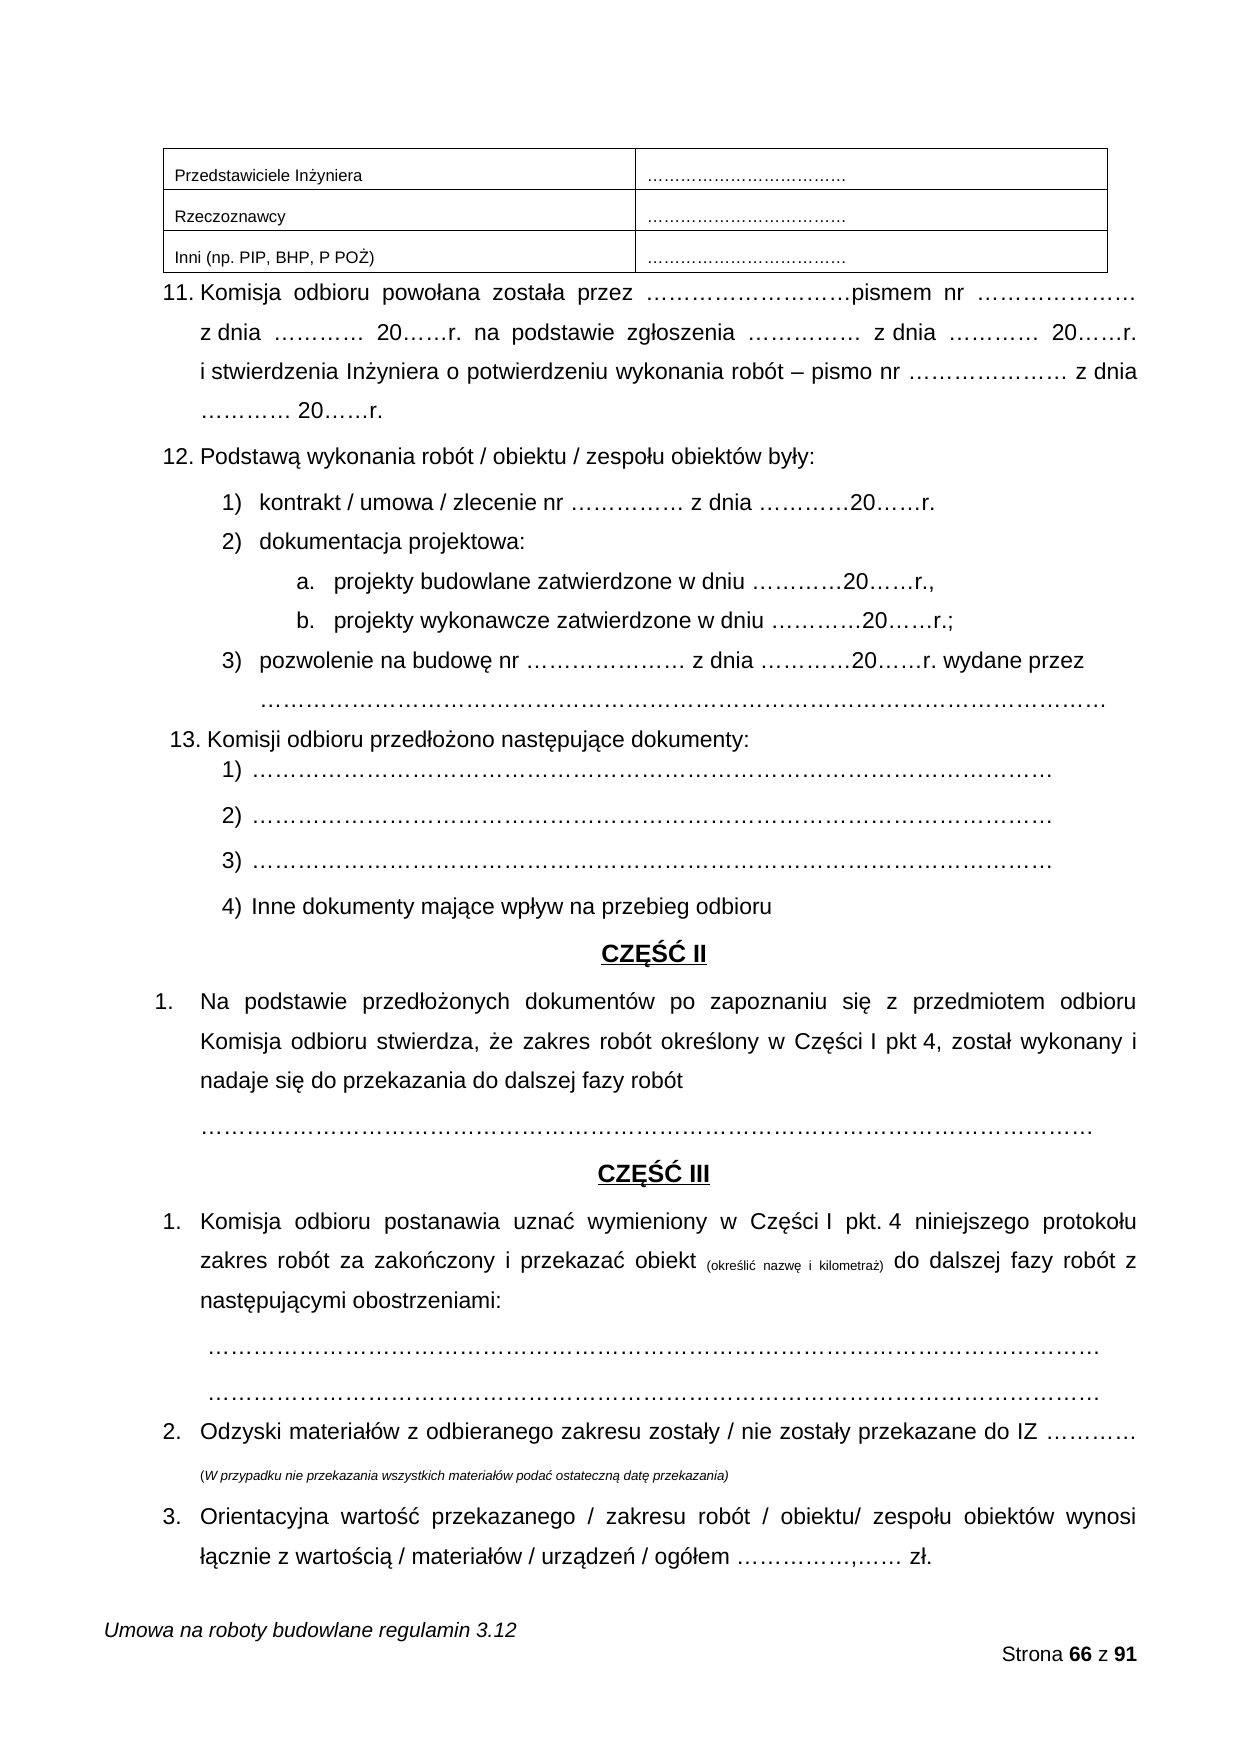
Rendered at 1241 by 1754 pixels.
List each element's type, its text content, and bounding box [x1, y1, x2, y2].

text CZĘŚĆ III [170, 1159, 1137, 1187]
list kontrakt / umowa / zlecenie nr …………… z dnia …………20……r. [222, 489, 1137, 515]
table_cell Rzeczoznawcy [164, 190, 635, 230]
text ………………………………………………………………………………………………… [259, 686, 1137, 713]
table_cell ……………………………… [636, 231, 1107, 272]
list Inne dokumenty mające wpływ na przebieg odbioru [222, 893, 1136, 919]
table_header Przedstawiciele Inżyniera [164, 149, 635, 189]
list Komisja odbioru powołana została przez ………………………pismem nr ………………… z dnia ………… 20……r. na podstawie zgłoszenia …………… z dnia ………… 20……r. i stwierdzenia Inżyniera o potwierdzeniu wykonania robót – pismo nr ………………… z dnia ………… 20……r. [162, 279, 1137, 424]
list dokumentacja projektowa: [222, 528, 1137, 555]
list Komisja odbioru postanawia uznać wymieniony w Części I pkt. 4 niniejszego protokołu zakres robót za zakończony i przekazać obiekt (określić nazwę i kilometraż) do dalszej fazy robót z następującymi obostrzeniami: [162, 1208, 1137, 1313]
table_cell ……………………………… [636, 190, 1107, 230]
list Orientacyjna wartość przekazanego / zakresu robót / obiektu/ zespołu obiektów wynosi łącznie z wartością / materiałów / urządzeń / ogółem ……………,…… zł. [162, 1503, 1137, 1569]
text CZĘŚĆ II [171, 939, 1137, 968]
table_cell Inni (np. PIP, BHP, P POŻ) [164, 231, 635, 272]
list Odzyski materiałów z odbieranego zakresu zostały / nie zostały przekazane do IZ ………… (W przypadku nie przekazania wszystkich materiałów podać ostateczną datę przekazania) [162, 1418, 1137, 1484]
list …………………………………………………………………………………………… [222, 802, 1136, 828]
list …………………………………………………………………………………………… [222, 847, 1136, 874]
text ……………………………………………………………………………………………………… [207, 1378, 1137, 1405]
list projekty budowlane zatwierdzone w dniu …………20……r., [296, 568, 1137, 594]
text ……………………………………………………………………………………………………… [207, 1333, 1137, 1359]
text ……………………………………………………………………………………………………… [200, 1113, 1137, 1139]
table_header ……………………………… [636, 149, 1107, 189]
list pozwolenie na budowę nr ………………… z dnia …………20……r. wydane przez [222, 647, 1137, 673]
list Podstawą wykonania robót / obiektu / zespołu obiektów były: [162, 443, 1137, 469]
list …………………………………………………………………………………………… [222, 756, 1137, 782]
list Komisji odbioru przedłożono następujące dokumenty: [169, 726, 1137, 752]
list Na podstawie przedłożonych dokumentów po zapoznaniu się z przedmiotem odbioru Komisja odbioru stwierdza, że zakres robót określony w Części I pkt 4, został wykonany i nadaje się do przekazania do dalszej fazy robót [154, 988, 1137, 1093]
list projekty wykonawcze zatwierdzone w dniu …………20……r.; [296, 607, 1137, 634]
